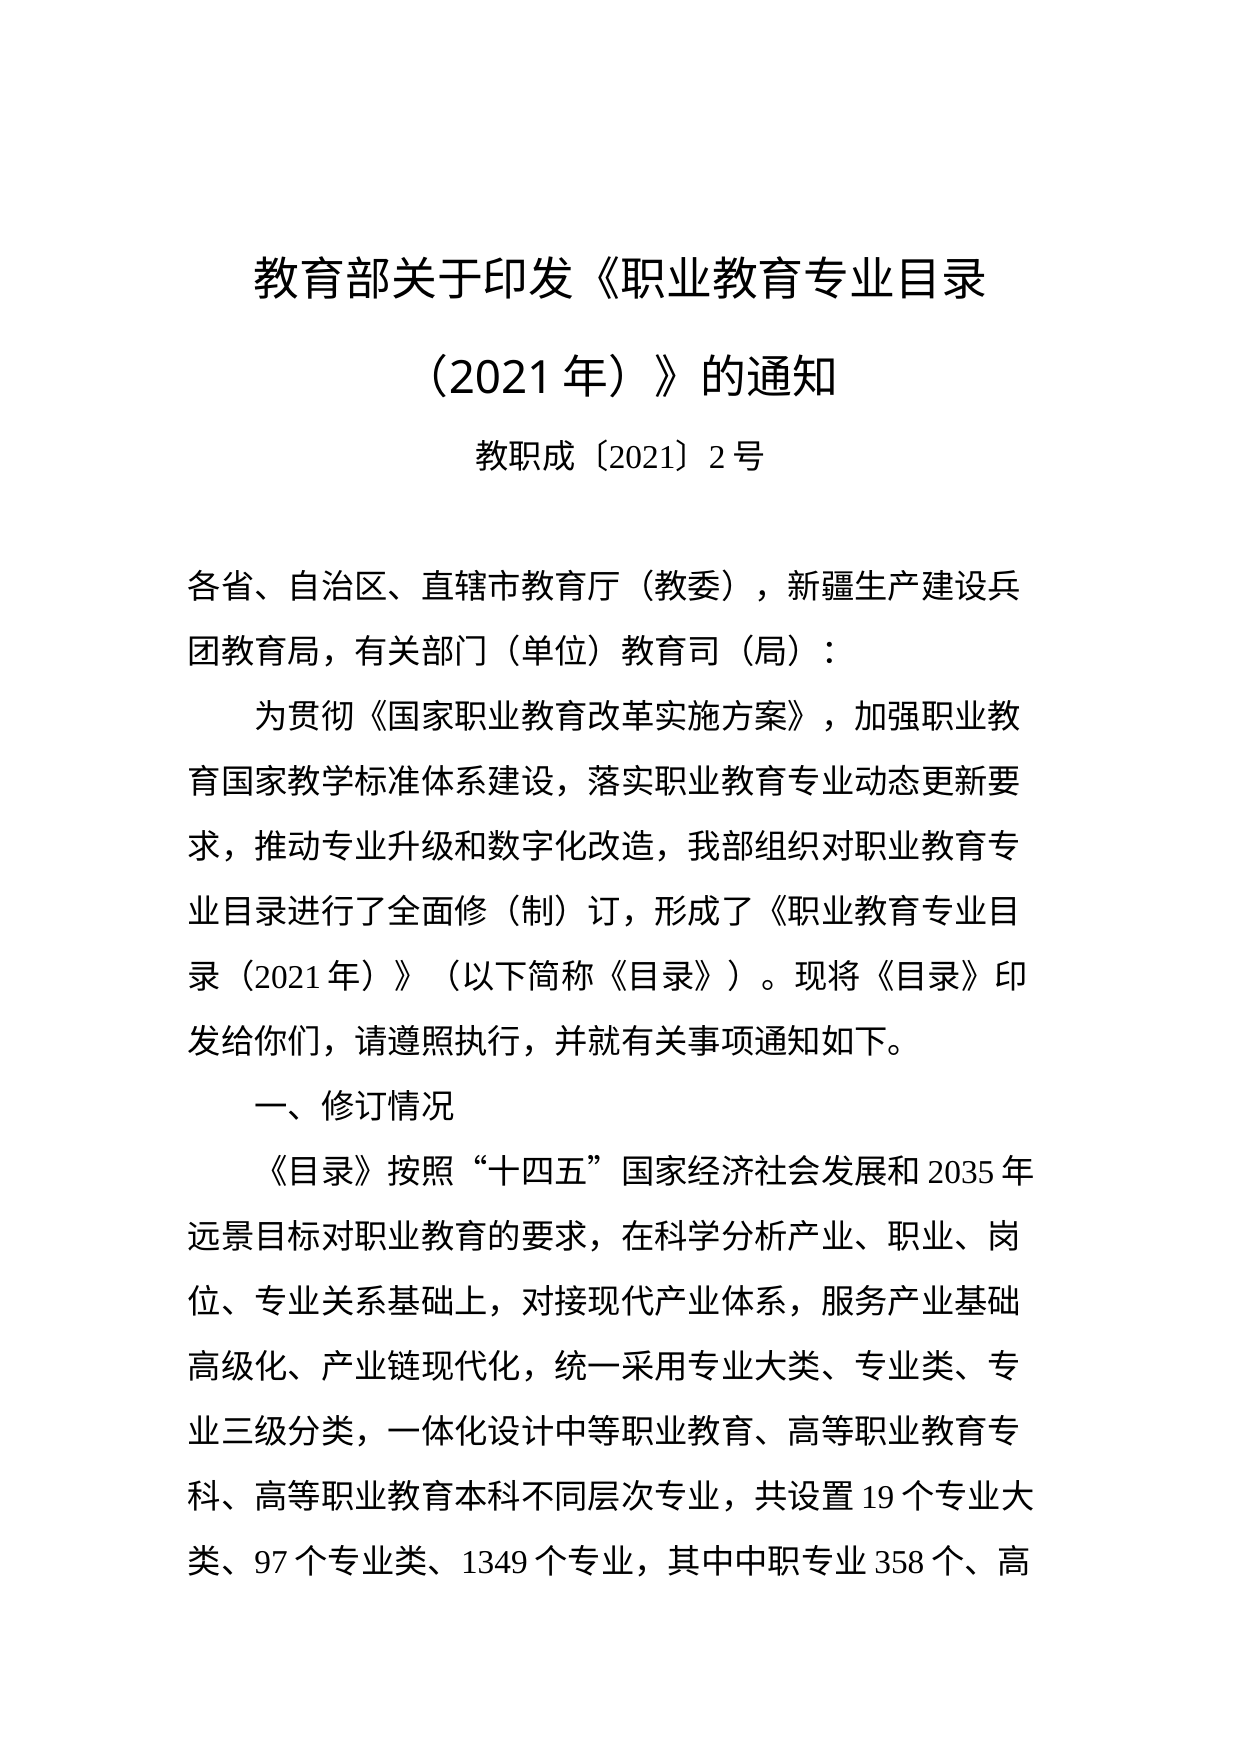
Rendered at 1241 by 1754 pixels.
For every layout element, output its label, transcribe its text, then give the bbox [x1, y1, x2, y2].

text 为贯彻《国家职业教育改革实施方案》，加强职业教育国家教学标准体系建设，落实职业教育专业动态更新要求，推动专业升级和数字化改造，我部组织对职业教育专业目录进行了全面修（制）订，形成了《职业教育专业目录（2021年）》（以下简称《目录》）。现将《目录》印发给你们，请遵照执行，并就有关事项通知如下。 [187, 682, 1053, 1072]
text 各省、自治区、直辖市教育厅（教委），新疆生产建设兵团教育局，有关部门（单位）教育司（局）： [187, 552, 1053, 682]
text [187, 1137, 1053, 1592]
text 一、修订情况 [187, 1072, 1053, 1137]
subtitle 教育部关于印发《职业教育专业目录 （2021年）》的通知 [187, 227, 1053, 422]
text 教职成〔2021〕2号 [187, 422, 1053, 487]
